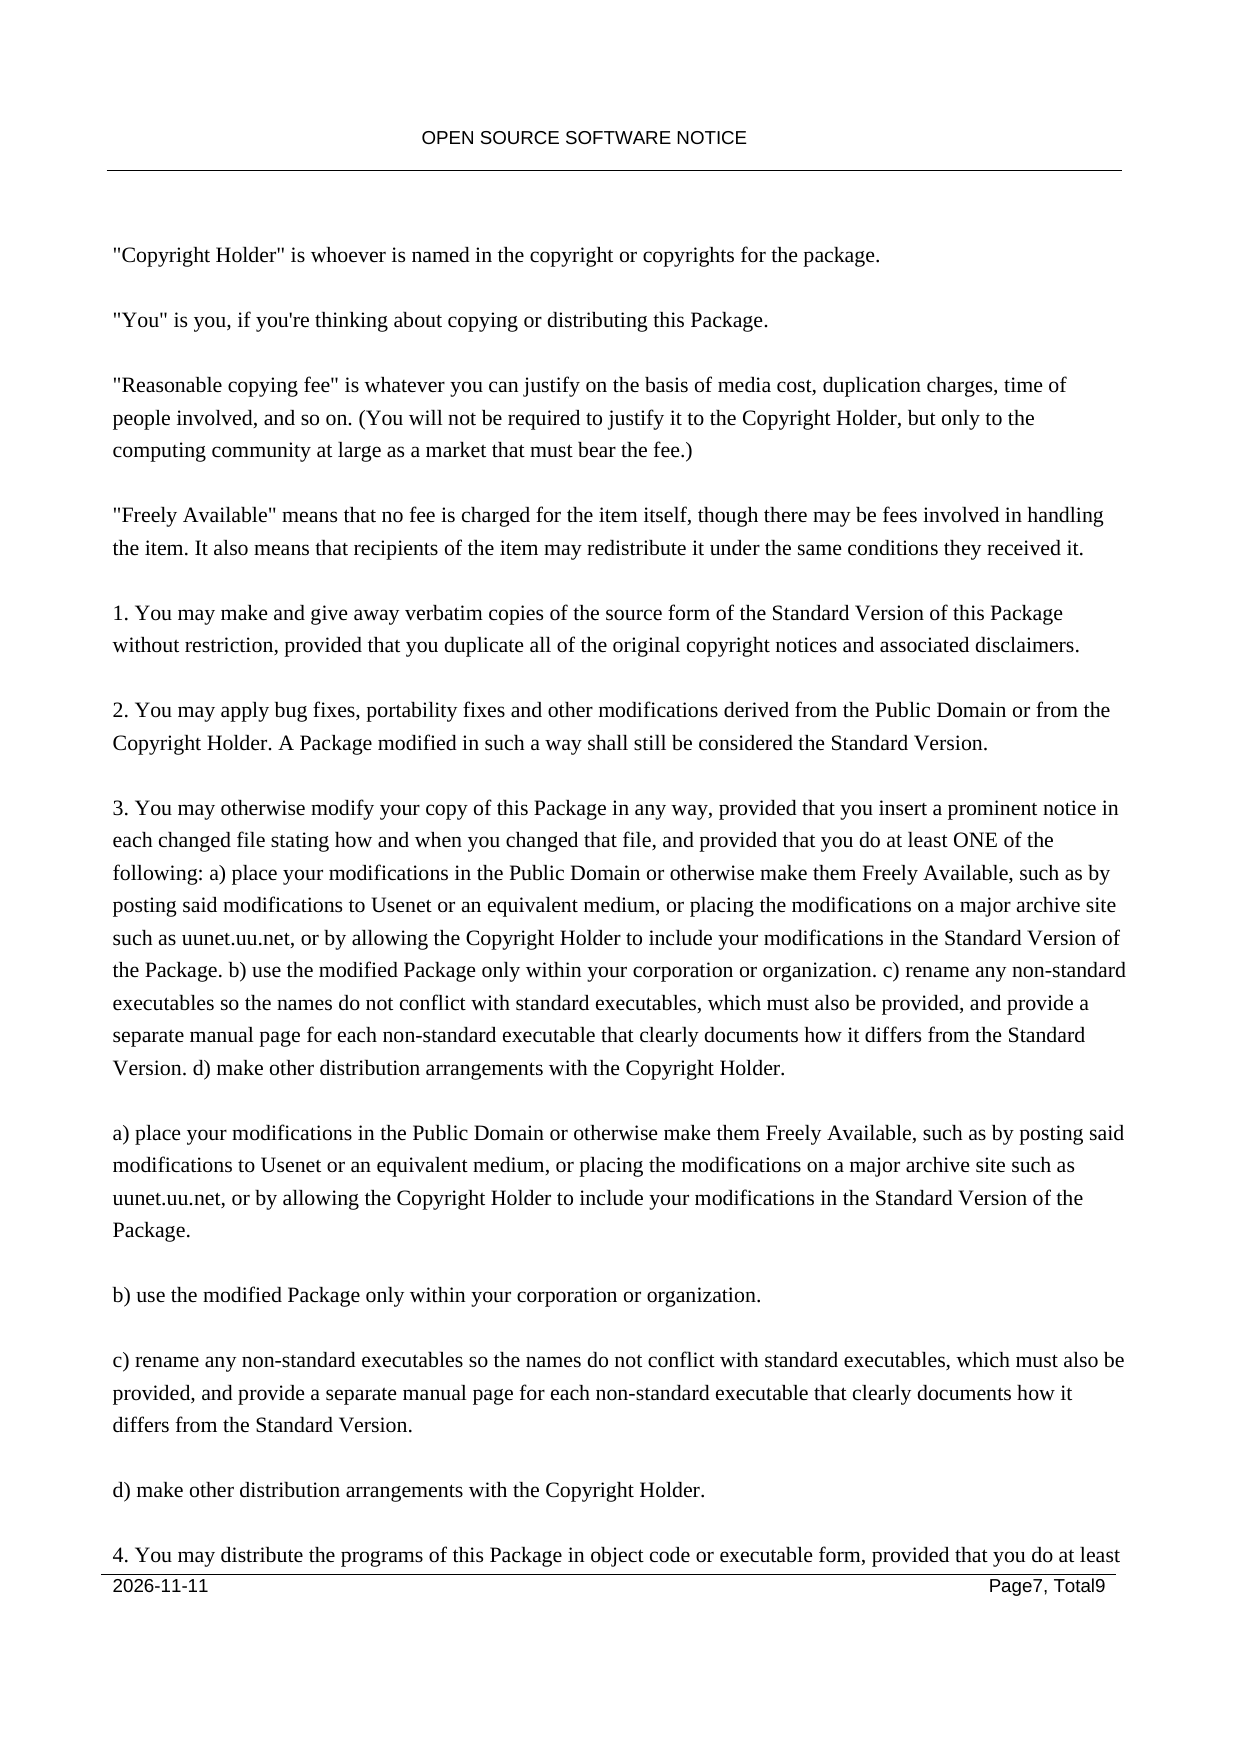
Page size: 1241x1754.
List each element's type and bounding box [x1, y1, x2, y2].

text [112, 206, 1128, 1571]
